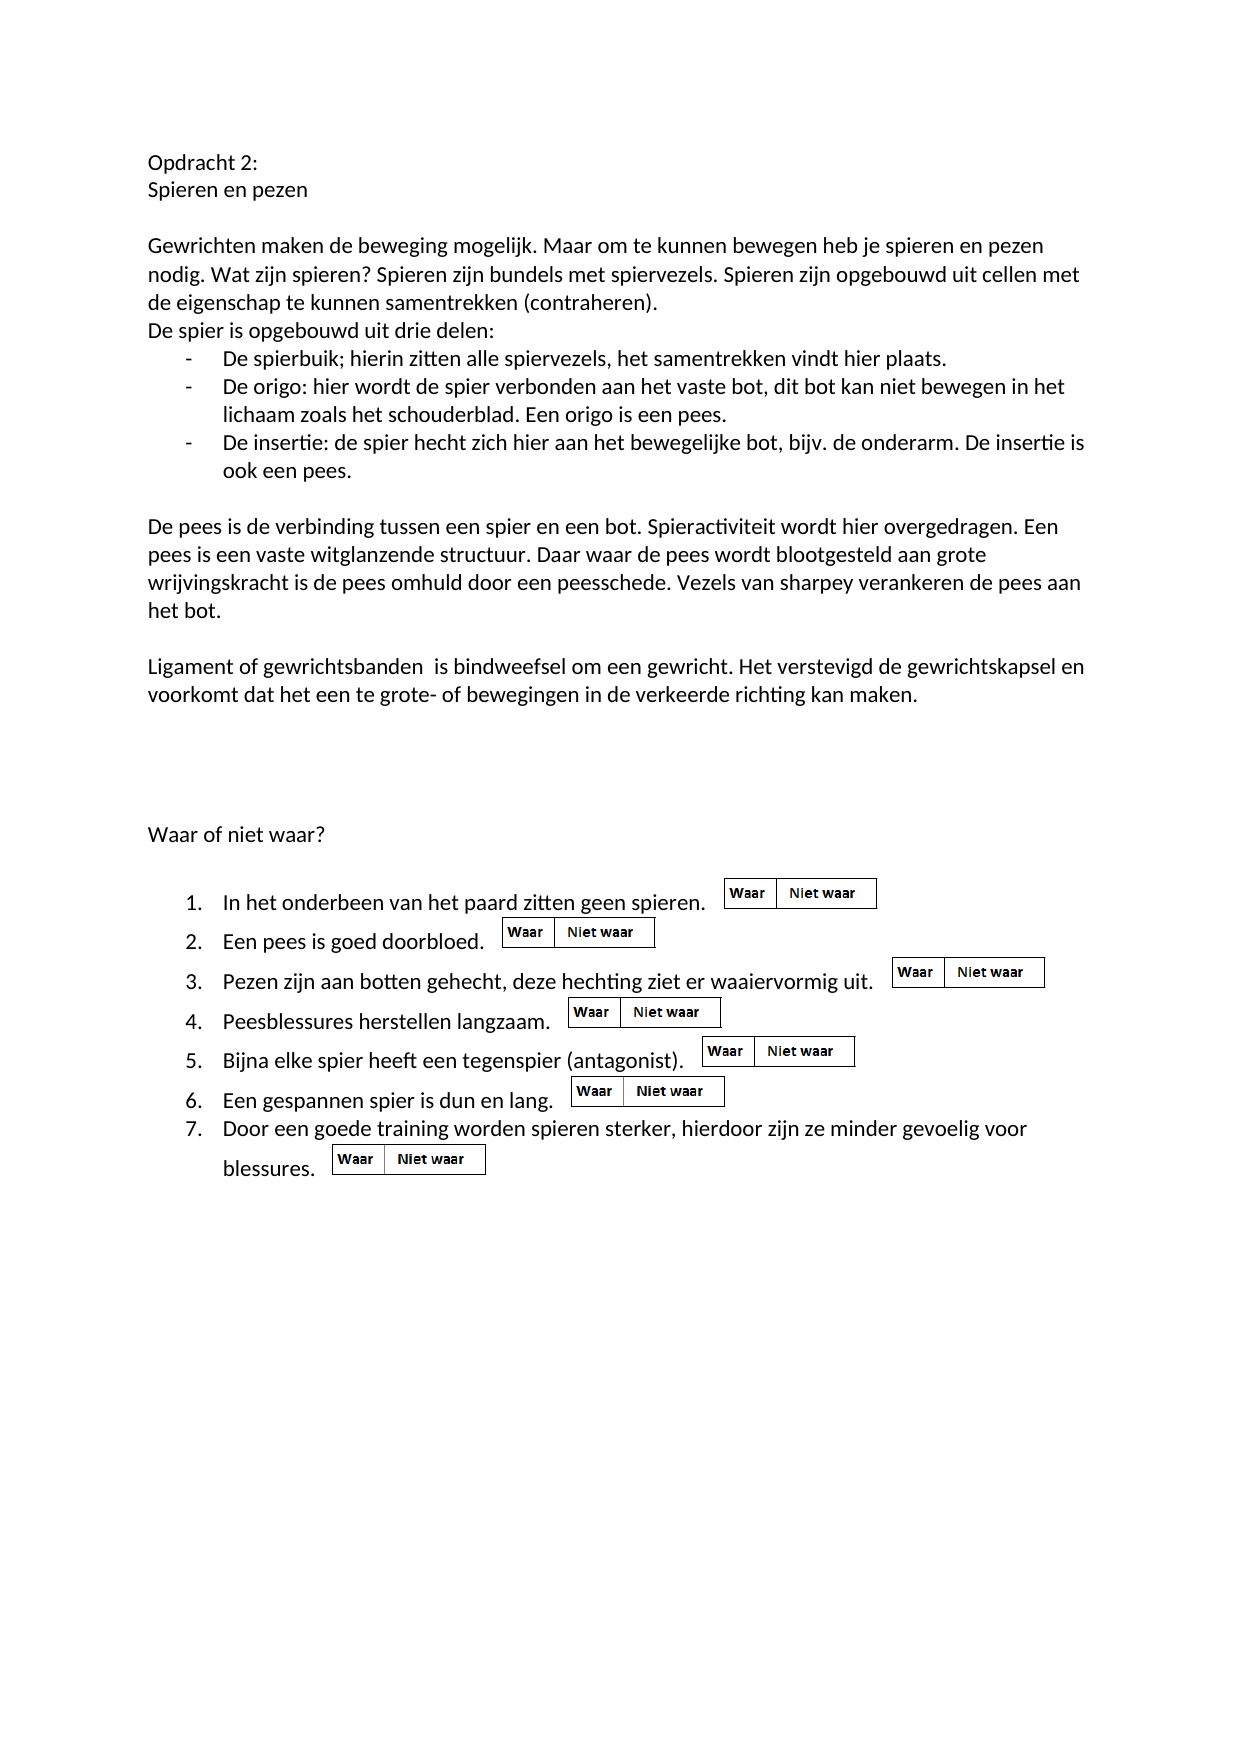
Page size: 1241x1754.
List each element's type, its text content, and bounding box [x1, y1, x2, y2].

list Een pees is goed doorbloed. [185, 916, 1093, 956]
text De spier is opgebouwd uit drie delen: [148, 316, 1093, 344]
text Opdracht 2: [148, 148, 1093, 176]
list Door een goede training worden spieren sterker, hierdoor zijn ze minder gevoelig voor blessures. [185, 1114, 1093, 1182]
picture [700, 1035, 856, 1069]
list De insertie: de spier hecht zich hier aan het bewegelijke bot, bijv. de onderarm. De insertie is ook een pees. [185, 428, 1093, 484]
text Waar of niet waar? [148, 820, 1093, 848]
list In het onderbeen van het paard zitten geen spieren. [185, 876, 1093, 916]
text Gewrichten maken de beweging mogelijk. Maar om te kunnen bewegen heb je spieren en pezen nodig. Wat zijn spieren? Spieren zijn bundels met spiervezels. Spieren zijn opgebouwd uit cellen met de eigenschap te kunnen samentrekken (contraheren). [148, 232, 1093, 316]
picture [331, 1142, 487, 1177]
picture [570, 1074, 725, 1109]
list Peesblessures herstellen langzaam. [185, 995, 1093, 1035]
text Ligament of gewrichtsbanden is bindweefsel om een gewricht. Het verstevigd de gewrichtskapsel en voorkomt dat het een te grote- of bewegingen in de verkeerde richting kan maken. [148, 652, 1093, 708]
picture [500, 915, 656, 950]
picture [566, 995, 722, 1030]
picture [722, 876, 878, 911]
list Een gespannen spier is dun en lang. [185, 1074, 1093, 1114]
text Spieren en pezen [148, 176, 1093, 204]
text De pees is de verbinding tussen een spier en een bot. Spieractiviteit wordt hier overgedragen. Een pees is een vaste witglanzende structuur. Daar waar de pees wordt blootgesteld aan grote wrijvingskracht is de pees omhuld door een peesschede. Vezels van sharpey verankeren de pees aan het bot. [148, 512, 1093, 624]
picture [890, 955, 1046, 990]
list Bijna elke spier heeft een tegenspier (antagonist). [185, 1035, 1093, 1074]
list De spierbuik; hierin zitten alle spiervezels, het samentrekken vindt hier plaats. [185, 344, 1093, 372]
list De origo: hier wordt de spier verbonden aan het vaste bot, dit bot kan niet bewegen in het lichaam zoals het schouderblad. Een origo is een pees. [185, 372, 1093, 428]
list Pezen zijn aan botten gehecht, deze hechting ziet er waaiervormig uit. [185, 956, 1093, 995]
